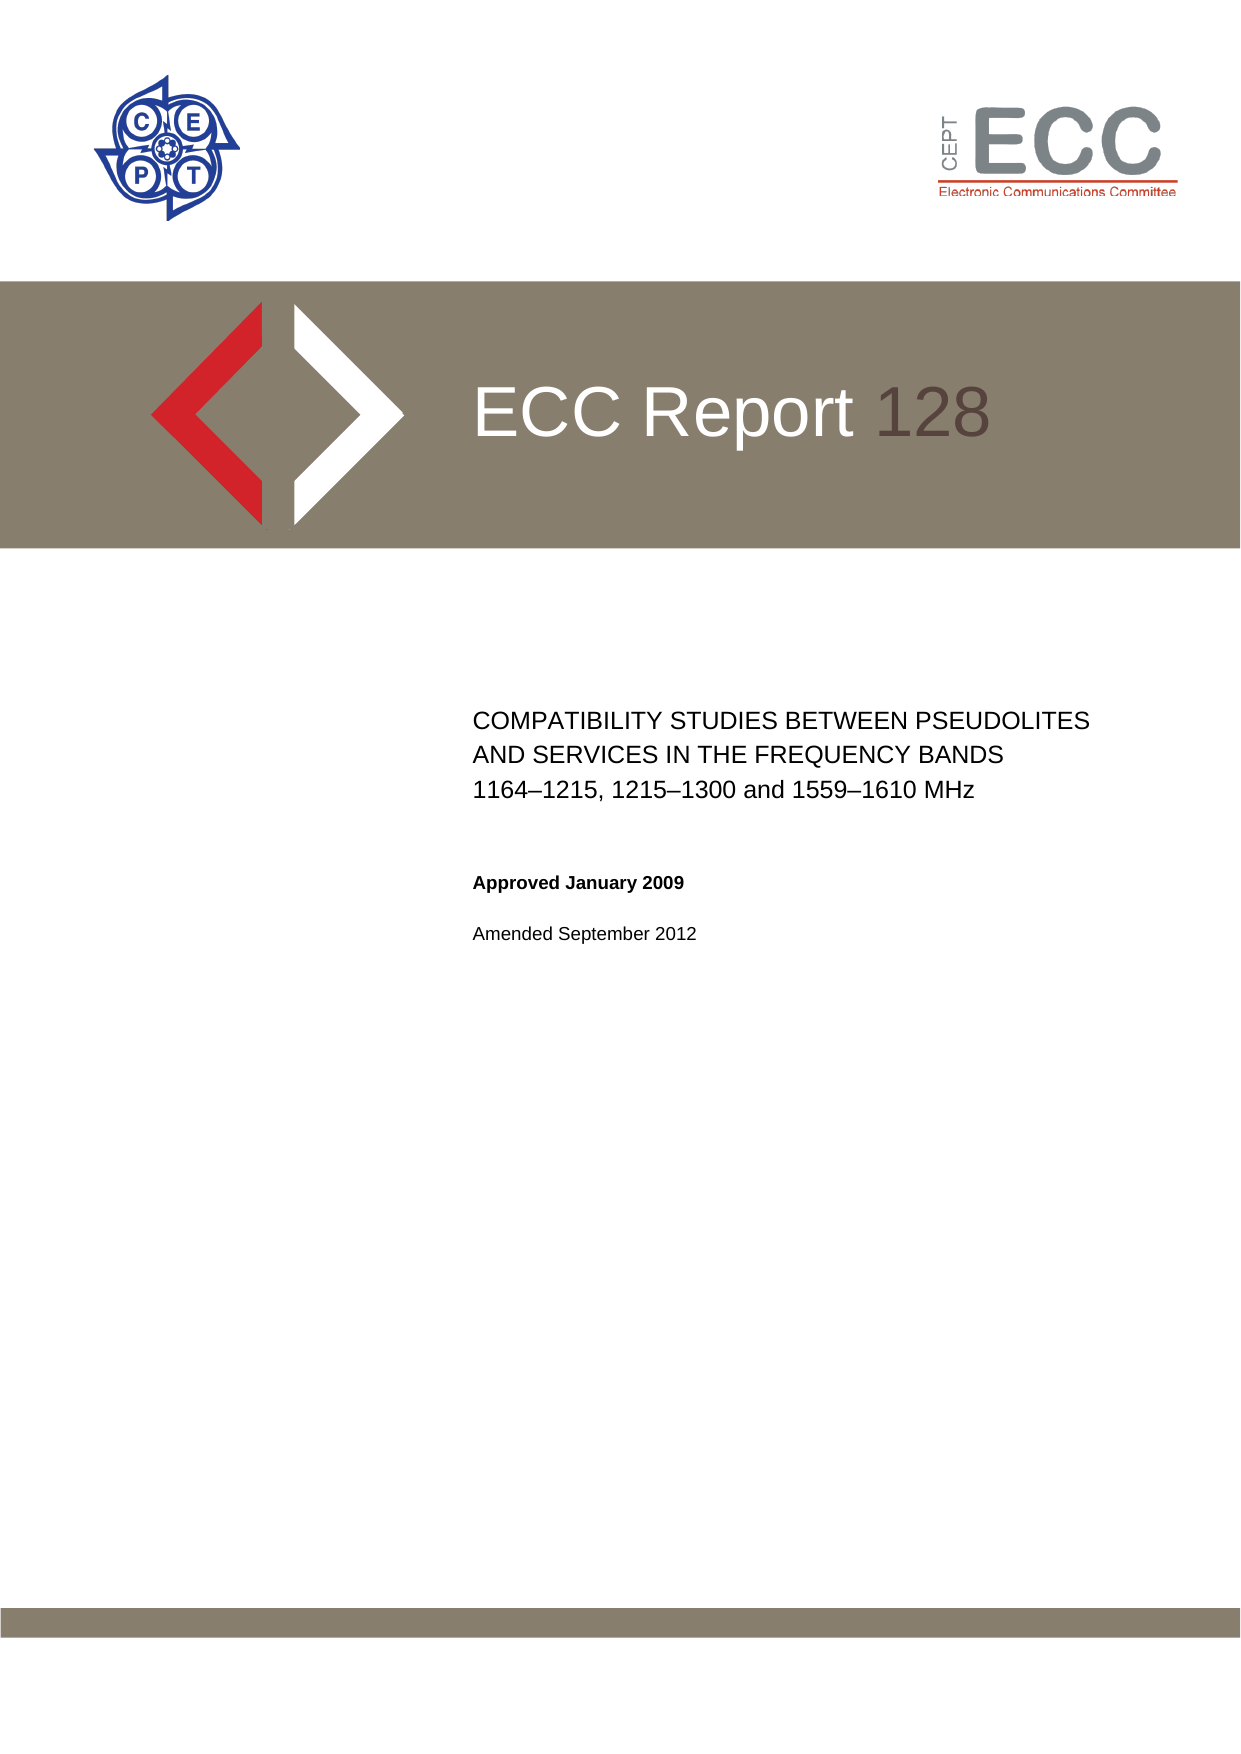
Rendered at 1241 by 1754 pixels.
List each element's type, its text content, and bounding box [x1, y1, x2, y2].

title Amended September 2012 [472, 923, 1122, 944]
title COMPATIBILITY STUDIES BETWEEN PSEUDOLITES AND SERVICES IN THE FREQUENCY BANDS 1164–1215, 1215–1300 and 1559–1610 MHz [472, 706, 1122, 804]
title Approved January 2009 [472, 872, 1122, 893]
